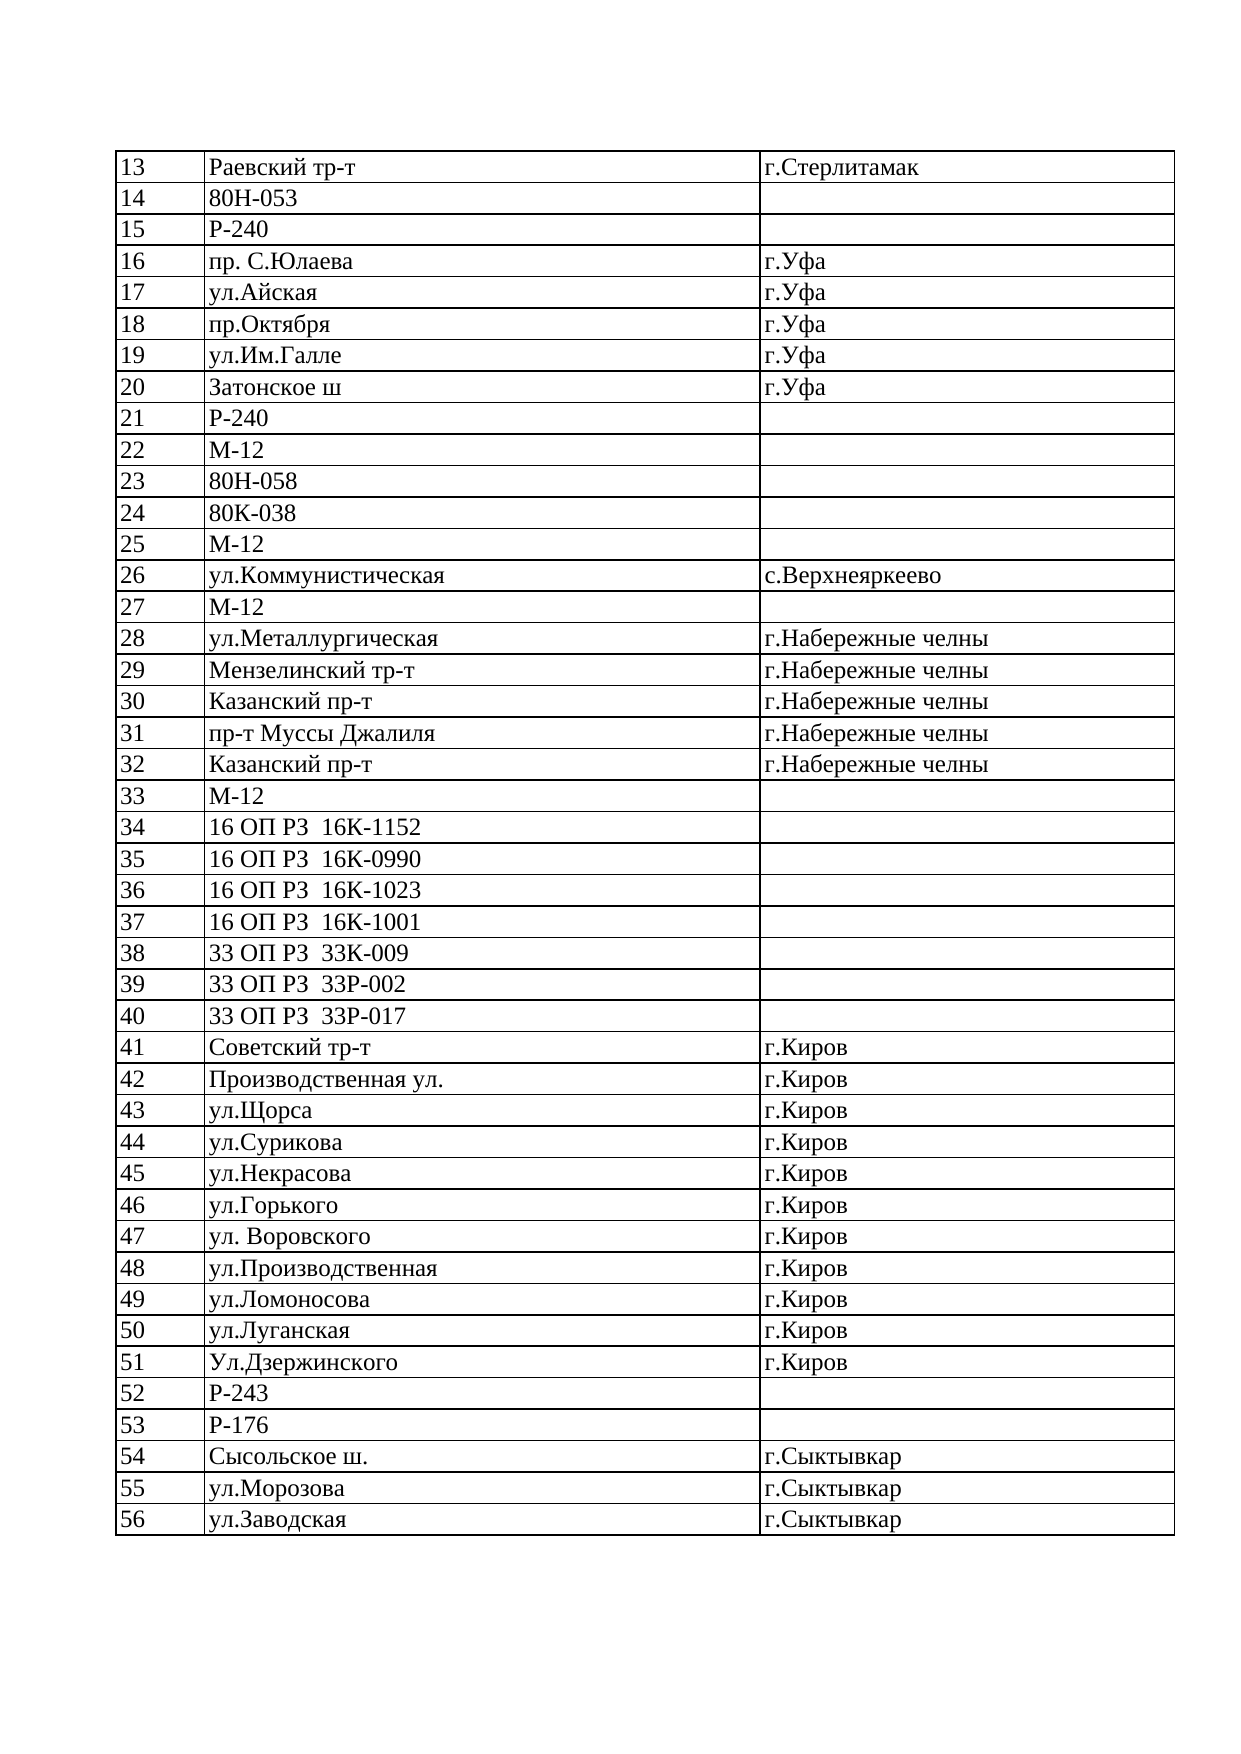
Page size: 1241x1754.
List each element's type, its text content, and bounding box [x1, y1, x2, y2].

table_cell 33 ОП РЗ 33Р-017 [205, 1001, 759, 1031]
table_cell г.Уфа [761, 246, 1174, 276]
table_cell 80К-038 [205, 498, 759, 527]
table_cell г.Уфа [761, 340, 1174, 370]
table_cell 80Н-053 [205, 183, 759, 213]
table_cell 19 [117, 340, 204, 370]
table_cell г.Стерлитамак [761, 152, 1174, 181]
table_cell 36 [117, 875, 204, 905]
table_cell г.Киров [761, 1032, 1174, 1062]
table_cell Раевский тр-т [205, 152, 759, 181]
table_cell пр-т Муссы Джалиля [205, 718, 759, 748]
table_cell Ул.Дзержинского [205, 1347, 759, 1377]
table_cell [761, 970, 1174, 999]
table_cell 16 ОП РЗ 16К-1152 [205, 812, 759, 842]
table_cell [761, 498, 1174, 527]
table_cell 17 [117, 277, 204, 307]
table_cell ул.Ломоносова [205, 1284, 759, 1314]
table_cell 16 ОП РЗ 16К-1023 [205, 875, 759, 905]
table_cell 42 [117, 1064, 204, 1094]
table_cell Производственная ул. [205, 1064, 759, 1094]
table_cell ул.Морозова [205, 1473, 759, 1503]
table_cell 20 [117, 372, 204, 402]
table_cell 38 [117, 938, 204, 968]
table_cell 16 [117, 246, 204, 276]
table_cell г.Киров [761, 1064, 1174, 1094]
table_cell ул.Щорса [205, 1095, 759, 1125]
table_cell ул. Воровского [205, 1221, 759, 1251]
table_cell [761, 435, 1174, 464]
table_cell [761, 781, 1174, 811]
table_cell пр. С.Юлаева [205, 246, 759, 276]
table_cell г.Сыктывкар [761, 1504, 1174, 1534]
table_cell 30 [117, 686, 204, 716]
table_cell Советский тр-т [205, 1032, 759, 1062]
table_cell Р-243 [205, 1378, 759, 1408]
table_cell г.Уфа [761, 277, 1174, 307]
table_cell [761, 938, 1174, 968]
table_cell г.Киров [761, 1127, 1174, 1157]
table_cell 34 [117, 812, 204, 842]
table_cell 28 [117, 623, 204, 653]
table_cell 29 [117, 655, 204, 685]
table_cell Мензелинский тр-т [205, 655, 759, 685]
table_cell г.Сыктывкар [761, 1473, 1174, 1503]
table_cell [761, 1001, 1174, 1031]
table_cell г.Киров [761, 1158, 1174, 1188]
table_cell 22 [117, 435, 204, 464]
table_cell 24 [117, 498, 204, 527]
table_cell М-12 [205, 435, 759, 464]
table_cell г.Киров [761, 1316, 1174, 1345]
table_cell Р-240 [205, 403, 759, 433]
table_cell 40 [117, 1001, 204, 1031]
table_cell 37 [117, 907, 204, 936]
table_cell [761, 875, 1174, 905]
table_cell 25 [117, 529, 204, 559]
table_cell 44 [117, 1127, 204, 1157]
table_cell ул.Им.Галле [205, 340, 759, 370]
table_cell 80Н-058 [205, 466, 759, 496]
table_cell М-12 [205, 592, 759, 622]
table_cell 31 [117, 718, 204, 748]
table_cell 14 [117, 183, 204, 213]
table_cell 56 [117, 1504, 204, 1534]
table_cell 21 [117, 403, 204, 433]
table_cell [761, 403, 1174, 433]
table_cell 39 [117, 970, 204, 999]
table_cell г.Уфа [761, 309, 1174, 339]
table_cell 18 [117, 309, 204, 339]
table_cell [761, 844, 1174, 873]
table_cell М-12 [205, 529, 759, 559]
table_cell 23 [117, 466, 204, 496]
table_cell 43 [117, 1095, 204, 1125]
table_cell 33 [117, 781, 204, 811]
table_cell [761, 1410, 1174, 1440]
table_cell 52 [117, 1378, 204, 1408]
table_cell [761, 1378, 1174, 1408]
table_cell Казанский пр-т [205, 686, 759, 716]
table_cell г.Набережные челны [761, 749, 1174, 779]
table_cell г.Киров [761, 1284, 1174, 1314]
table_cell г.Сыктывкар [761, 1441, 1174, 1471]
table_cell 41 [117, 1032, 204, 1062]
table_cell Сысольское ш. [205, 1441, 759, 1471]
table_cell с.Верхнеяркеево [761, 561, 1174, 590]
table_cell 26 [117, 561, 204, 590]
table_cell [761, 215, 1174, 244]
table_cell [761, 529, 1174, 559]
table_cell г.Киров [761, 1221, 1174, 1251]
table_cell Затонское ш [205, 372, 759, 402]
table_cell ул.Горького [205, 1190, 759, 1219]
table_cell [761, 907, 1174, 936]
table_cell Р-176 [205, 1410, 759, 1440]
table_cell г.Уфа [761, 372, 1174, 402]
table_cell [761, 183, 1174, 213]
table_cell г.Киров [761, 1253, 1174, 1282]
table_cell г.Киров [761, 1347, 1174, 1377]
table_cell [761, 812, 1174, 842]
table_cell ул.Металлургическая [205, 623, 759, 653]
table_cell [761, 466, 1174, 496]
table_cell 33 ОП РЗ 33Р-002 [205, 970, 759, 999]
table_cell 35 [117, 844, 204, 873]
table_cell г.Набережные челны [761, 655, 1174, 685]
table_cell 46 [117, 1190, 204, 1219]
table_cell ул.Некрасова [205, 1158, 759, 1188]
table_cell [761, 592, 1174, 622]
table_cell 55 [117, 1473, 204, 1503]
table_cell 51 [117, 1347, 204, 1377]
table_cell 45 [117, 1158, 204, 1188]
table_cell 16 ОП РЗ 16К-1001 [205, 907, 759, 936]
table_cell ул.Айская [205, 277, 759, 307]
table_cell 49 [117, 1284, 204, 1314]
table_cell ул.Производственная [205, 1253, 759, 1282]
table_cell 54 [117, 1441, 204, 1471]
table_cell М-12 [205, 781, 759, 811]
table_cell г.Киров [761, 1095, 1174, 1125]
table_cell 32 [117, 749, 204, 779]
table_cell ул.Сурикова [205, 1127, 759, 1157]
table_cell 48 [117, 1253, 204, 1282]
table_cell 27 [117, 592, 204, 622]
table_cell Р-240 [205, 215, 759, 244]
table_cell г.Набережные челны [761, 718, 1174, 748]
table_cell пр.Октября [205, 309, 759, 339]
table_cell 33 ОП РЗ 33К-009 [205, 938, 759, 968]
table_cell г.Киров [761, 1190, 1174, 1219]
table_cell 16 ОП РЗ 16К-0990 [205, 844, 759, 873]
table_cell 15 [117, 215, 204, 244]
table_cell 47 [117, 1221, 204, 1251]
table_cell 53 [117, 1410, 204, 1440]
table_cell ул.Луганская [205, 1316, 759, 1345]
table_cell ул.Заводская [205, 1504, 759, 1534]
table_cell 13 [117, 152, 204, 181]
table_cell г.Набережные челны [761, 623, 1174, 653]
table_cell ул.Коммунистическая [205, 561, 759, 590]
table_cell 50 [117, 1316, 204, 1345]
table_cell г.Набережные челны [761, 686, 1174, 716]
table_cell Казанский пр-т [205, 749, 759, 779]
